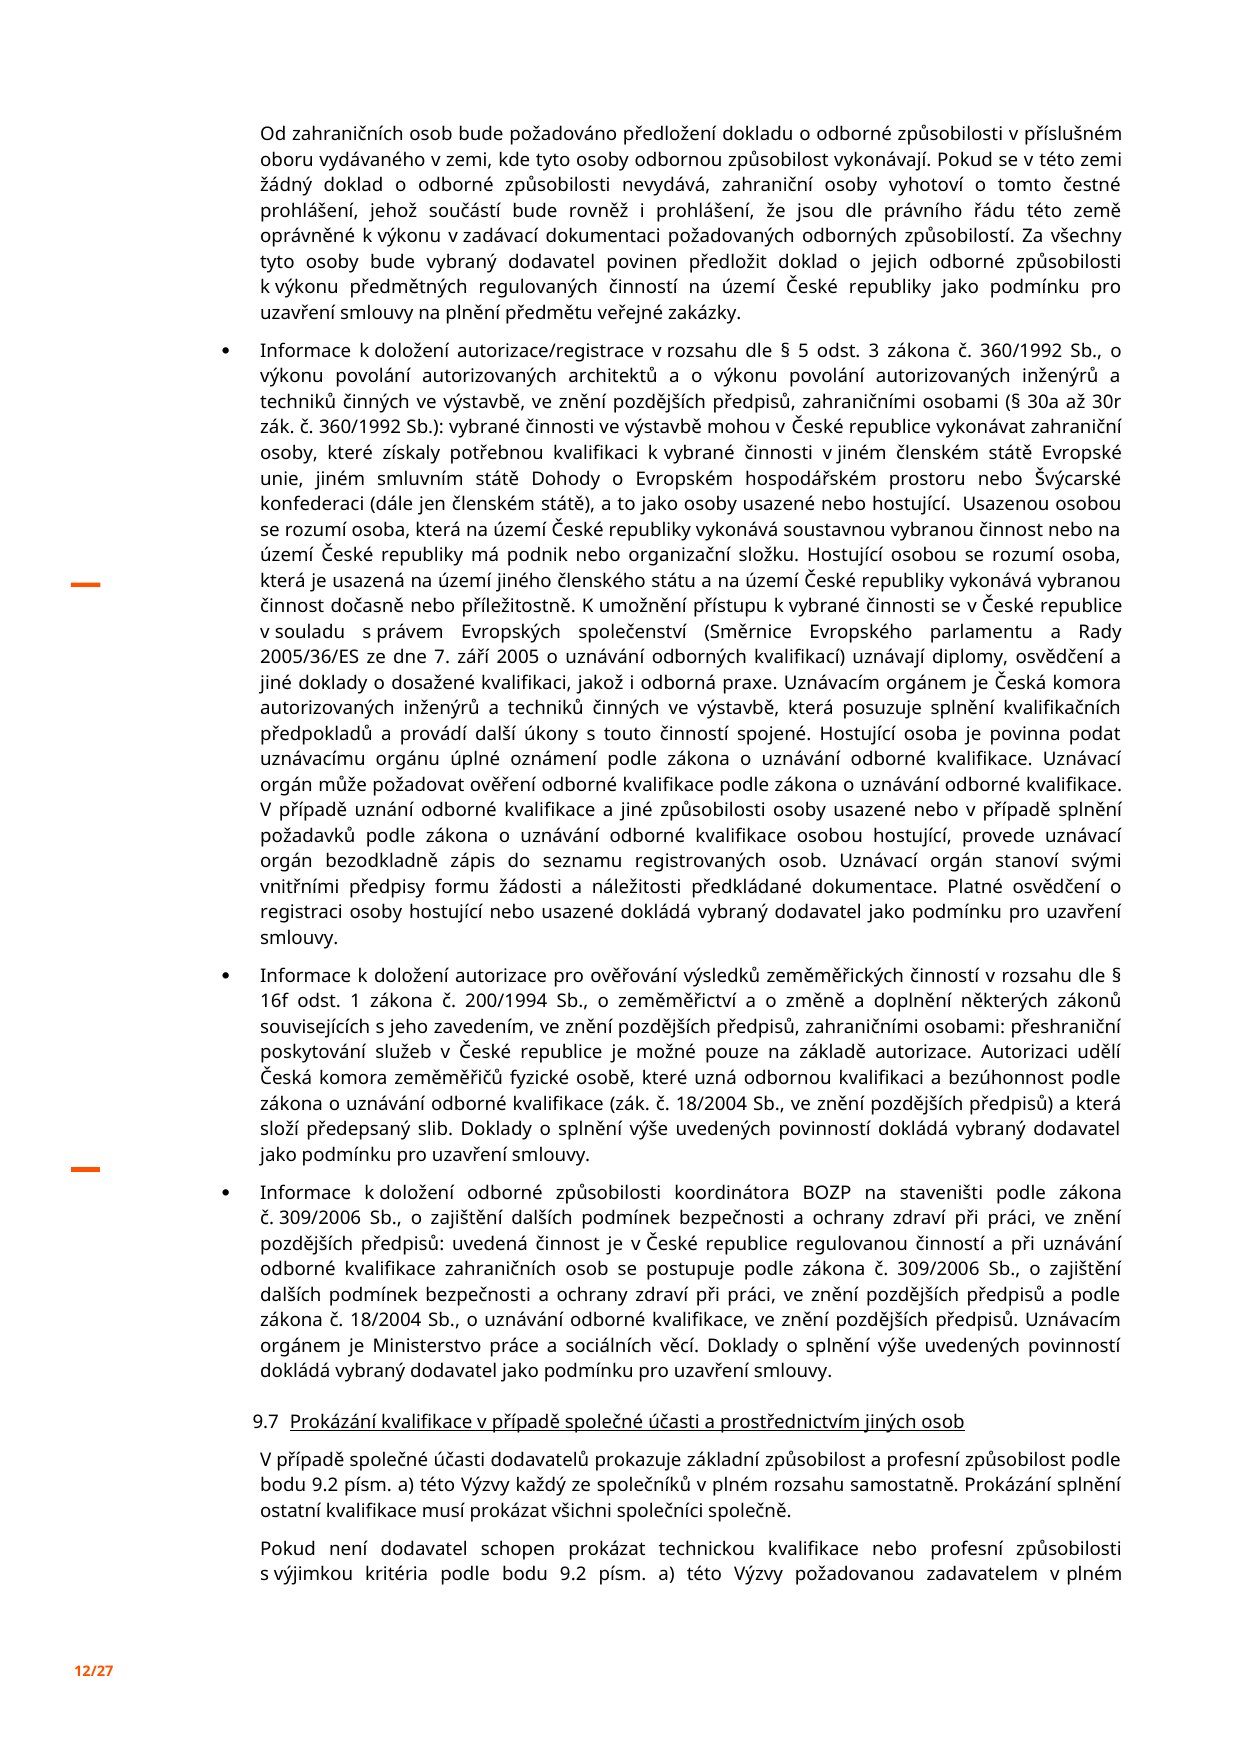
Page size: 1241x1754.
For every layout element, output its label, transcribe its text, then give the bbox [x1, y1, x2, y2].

list Prokázání kvalifikace v případě společné účasti a prostřednictvím jiných osob [252, 1408, 1122, 1434]
list Informace k doložení autorizace/registrace v rozsahu dle § 5 odst. 3 zákona č. 360/1992 Sb., o výkonu povolání autorizovaných architektů a o výkonu povolání autorizovaných inženýrů a techniků činných ve výstavbě, ve znění pozdějších předpisů, zahraničními osobami (§ 30a až 30r zák. č. 360/1992 Sb.): vybrané činnosti ve výstavbě mohou v České republice vykonávat zahraniční osoby, které získaly potřebnou kvalifikaci k vybrané činnosti v jiném členském státě Evropské unie, jiném smluvním státě Dohody o Evropském hospodářském prostoru nebo Švýcarské konfederaci (dále jen členském státě), a to jako osoby usazené nebo hostující. Usazenou osobou se rozumí osoba, která na území České republiky vykonává soustavnou vybranou činnost nebo na území České republiky má podnik nebo organizační složku. Hostující osobou se rozumí osoba, která je usazená na území jiného členského státu a na území České republiky vykonává vybranou činnost dočasně nebo příležitostně. K umožnění přístupu k vybrané činnosti se v České republice v souladu s právem Evropských společenství (Směrnice Evropského parlamentu a Rady 2005/36/ES ze dne 7. září 2005 o uznávání odborných kvalifikací) uznávají diplomy, osvědčení a jiné doklady o dosažené kvalifikaci, jakož i odborná praxe. Uznávacím orgánem je Česká komora autorizovaných inženýrů a techniků činných ve výstavbě, která posuzuje splnění kvalifikačních předpokladů a provádí další úkony s touto činností spojené. Hostující osoba je povinna podat uznávacímu orgánu úplné oznámení podle zákona o uznávání odborné kvalifikace. Uznávací orgán může požadovat ověření odborné kvalifikace podle zákona o uznávání odborné kvalifikace. V případě uznání odborné kvalifikace a jiné způsobilosti osoby usazené nebo v případě splnění požadavků podle zákona o uznávání odborné kvalifikace osobou hostující, provede uznávací orgán bezodkladně zápis do seznamu registrovaných osob. Uznávací orgán stanoví svými vnitřními předpisy formu žádosti a náležitosti předkládané dokumentace. Platné osvědčení o registraci osoby hostující nebo usazené dokládá vybraný dodavatel jako podmínku pro uzavření smlouvy. [222, 337, 1122, 950]
list Informace k doložení odborné způsobilosti koordinátora BOZP na staveništi podle zákona č. 309/2006 Sb., o zajištění dalších podmínek bezpečnosti a ochrany zdraví při práci, ve znění pozdějších předpisů: uvedená činnost je v České republice regulovanou činností a při uznávání odborné kvalifikace zahraničních osob se postupuje podle zákona č. 309/2006 Sb., o zajištění dalších podmínek bezpečnosti a ochrany zdraví při práci, ve znění pozdějších předpisů a podle zákona č. 18/2004 Sb., o uznávání odborné kvalifikace, ve znění pozdějších předpisů. Uznávacím orgánem je Ministerstvo práce a sociálních věcí. Doklady o splnění výše uvedených povinností dokládá vybraný dodavatel jako podmínku pro uzavření smlouvy. [222, 1179, 1122, 1383]
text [260, 1535, 1122, 1586]
text Od zahraničních osob bude požadováno předložení dokladu o odborné způsobilosti v příslušném oboru vydávaného v zemi, kde tyto osoby odbornou způsobilost vykonávají. Pokud se v této zemi žádný doklad o odborné způsobilosti nevydává, zahraniční osoby vyhotoví o tomto čestné prohlášení, jehož součástí bude rovněž i prohlášení, že jsou dle právního řádu této země oprávněné k výkonu v zadávací dokumentaci požadovaných odborných způsobilostí. Za všechny tyto osoby bude vybraný dodavatel povinen předložit doklad o jejich odborné způsobilosti k výkonu předmětných regulovaných činností na území České republiky jako podmínku pro uzavření smlouvy na plnění předmětu veřejné zakázky. [260, 121, 1122, 325]
text V případě společné účasti dodavatelů prokazuje základní způsobilost a profesní způsobilost podle bodu 9.2 písm. a) této Výzvy každý ze společníků v plném rozsahu samostatně. Prokázání splnění ostatní kvalifikace musí prokázat všichni společníci společně. [260, 1446, 1122, 1523]
list Informace k doložení autorizace pro ověřování výsledků zeměměřických činností v rozsahu dle § 16f odst. 1 zákona č. 200/1994 Sb., o zeměměřictví a o změně a doplnění některých zákonů souvisejících s jeho zavedením, ve znění pozdějších předpisů, zahraničními osobami: přeshraniční poskytování služeb v České republice je možné pouze na základě autorizace. Autorizaci udělí Česká komora zeměměřičů fyzické osobě, které uzná odbornou kvalifikaci a bezúhonnost podle zákona o uznávání odborné kvalifikace (zák. č. 18/2004 Sb., ve znění pozdějších předpisů) a která složí předepsaný slib. Doklady o splnění výše uvedených povinností dokládá vybraný dodavatel jako podmínku pro uzavření smlouvy. [222, 962, 1122, 1166]
